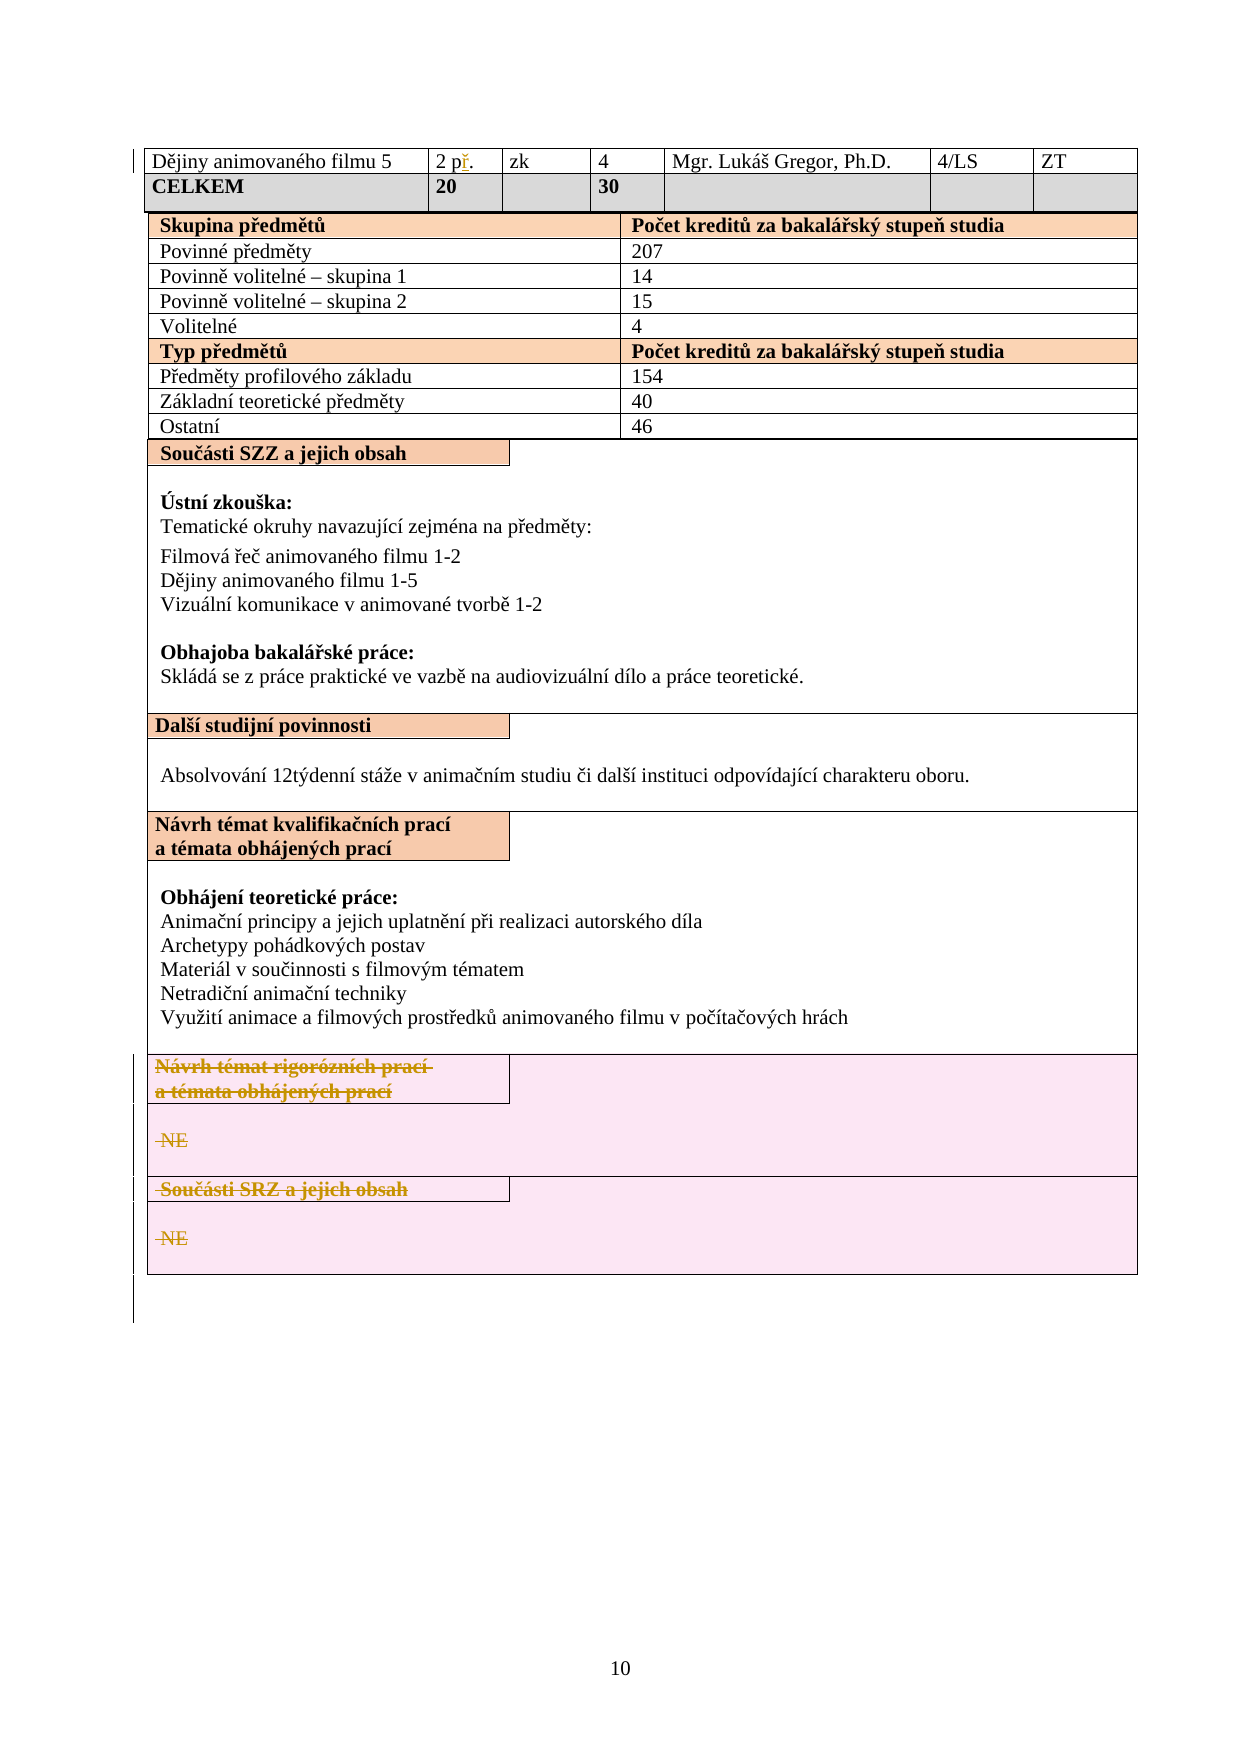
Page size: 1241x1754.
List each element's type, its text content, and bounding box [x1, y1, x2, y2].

table_cell 20 [429, 174, 502, 211]
table_cell Povinně volitelné – skupina 1 [149, 264, 620, 288]
table_cell Obhájení teoretické práce: Animační principy a jejich uplatnění při realizaci autorského díla Archetypy pohádkových postav Materiál v součinnosti s filmovým tématem Netradiční animační techniky Využití animace a filmových prostředků animovaného filmu v počítačových hrách [148, 860, 1137, 1053]
table_cell Povinné předměty [149, 239, 620, 263]
table_cell [665, 174, 930, 211]
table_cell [665, 149, 930, 173]
table_cell [510, 714, 1137, 737]
table_cell [1034, 174, 1137, 211]
table_cell 14 [621, 264, 1137, 288]
table_cell Ostatní [149, 414, 620, 438]
table_cell Další studijní povinnosti [148, 714, 509, 737]
table_cell Povinně volitelné – skupina 2 [149, 289, 620, 313]
table_cell ZT [1034, 149, 1137, 173]
table_cell Základní teoretické předměty [149, 389, 620, 413]
table_cell Návrh témat kvalifikačních prací a témata obhájených prací [148, 812, 509, 860]
table_cell 40 [621, 389, 1137, 413]
table_cell zk [503, 149, 590, 173]
table_cell Ústní zkouška: Tematické okruhy navazující zejména na předměty: Filmová řeč animovaného filmu 1-2 Dějiny animovaného filmu 1-5 Vizuální komunikace v animované tvorbě 1-2 Obhajoba bakalářské práce: Skládá se z práce praktické ve vazbě na audiovizuální dílo a práce teoretické. [148, 465, 1137, 712]
table_cell 15 [621, 289, 1137, 313]
table_cell [503, 174, 590, 211]
table_cell 4/LS [931, 149, 1033, 173]
table_cell 207 [621, 239, 1137, 263]
table_header Počet kreditů za bakalářský stupeň studia [621, 214, 1137, 237]
table_header Skupina předmětů [149, 214, 620, 237]
table_cell 4 [621, 314, 1137, 338]
table_header Součásti SZZ a jejich obsah [148, 440, 509, 464]
table_cell Typ předmětů [149, 339, 620, 363]
table_cell Absolvování 12týdenní stáže v animačním studiu či další instituci odpovídající charakteru oboru. [148, 738, 1137, 811]
table_cell 30 [591, 174, 664, 211]
table_cell Předměty profilového základu [149, 364, 620, 388]
table_cell Dějiny animovaného filmu 5 [145, 149, 428, 173]
table_cell 154 [621, 364, 1137, 388]
table_cell Počet kreditů za bakalářský stupeň studia [621, 339, 1137, 363]
table_cell [510, 812, 1137, 860]
table_cell Volitelné [149, 314, 620, 338]
table_cell 46 [621, 414, 1137, 438]
table_cell [931, 174, 1033, 211]
table_header [510, 440, 1137, 464]
table_cell 2 p. [429, 149, 502, 173]
table_cell 4 [591, 149, 664, 173]
table_cell CELKEM [145, 174, 428, 211]
